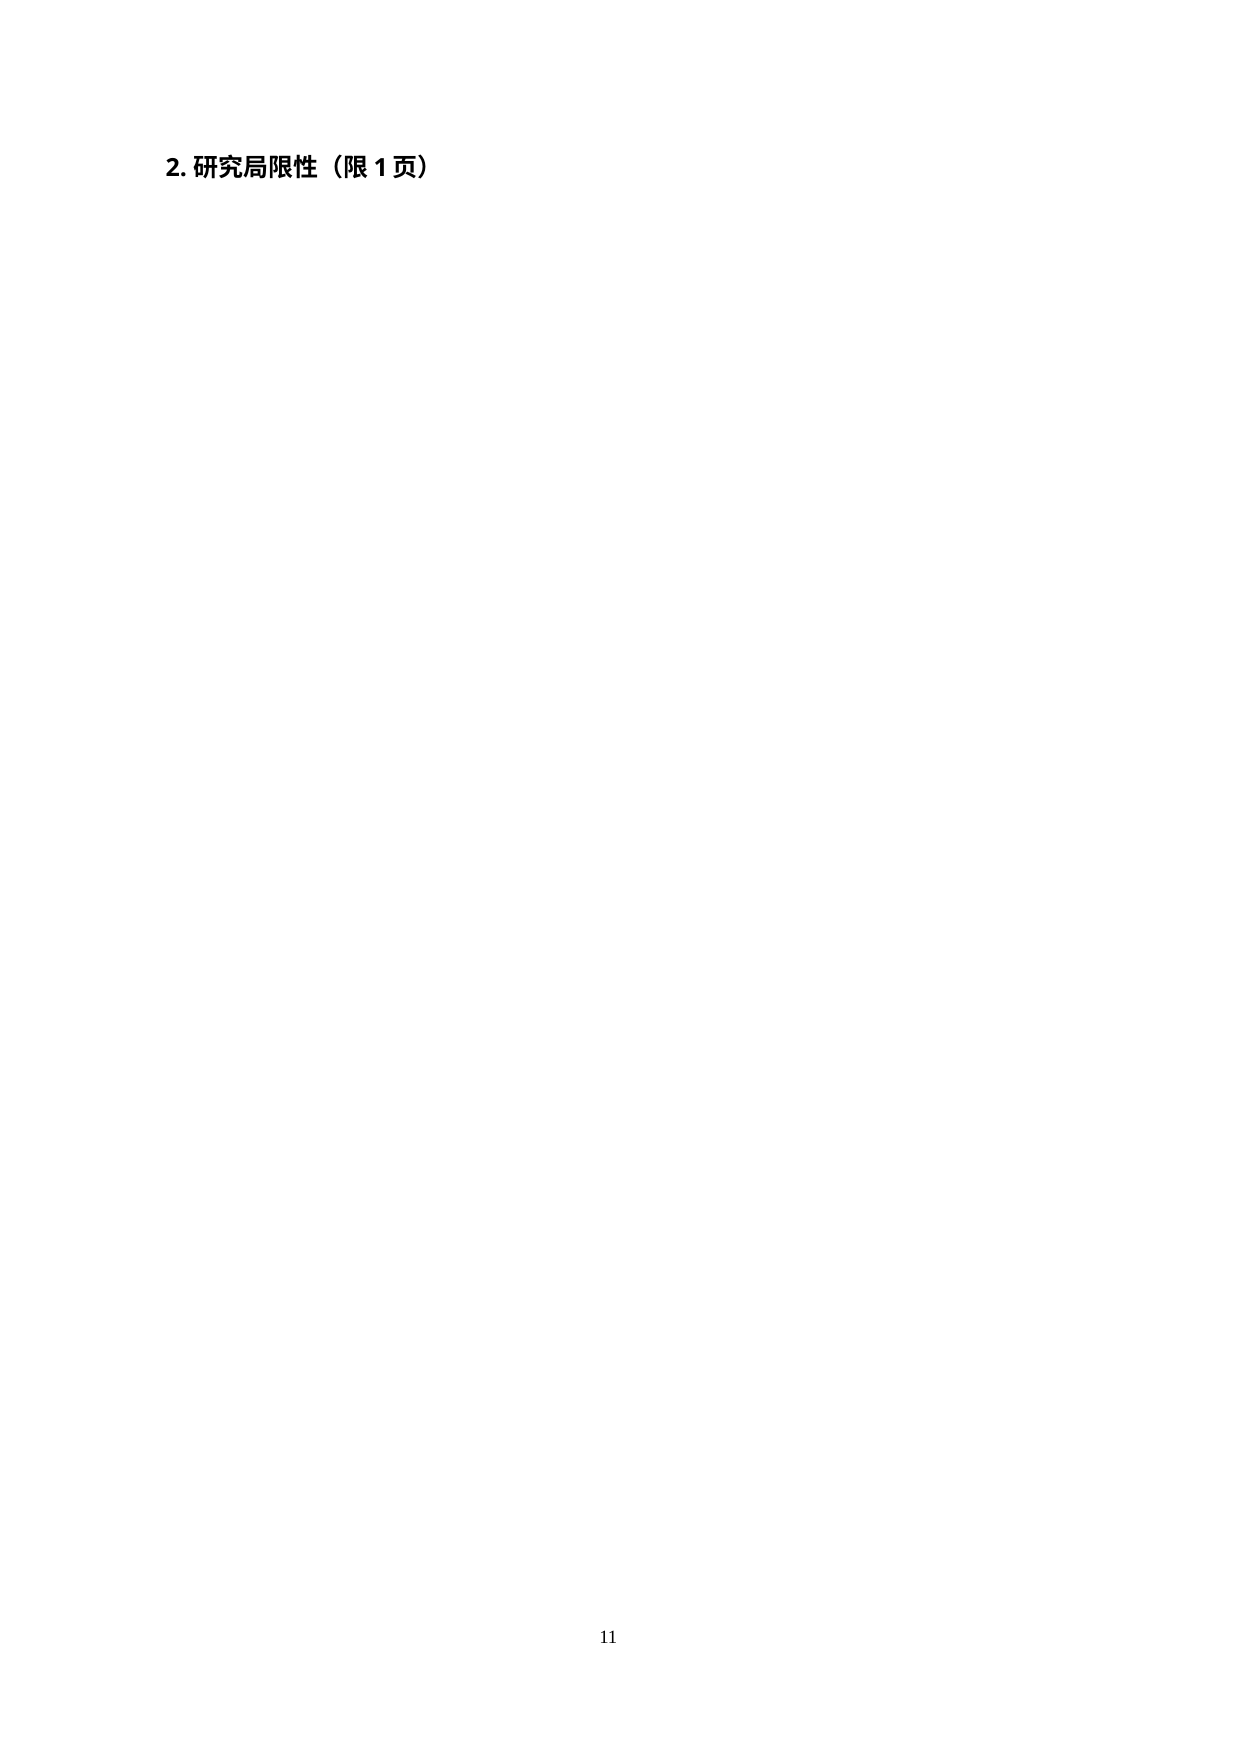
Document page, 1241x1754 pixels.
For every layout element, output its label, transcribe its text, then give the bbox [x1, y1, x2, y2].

text 2. 研究局限性（限1页） [165, 148, 1075, 184]
